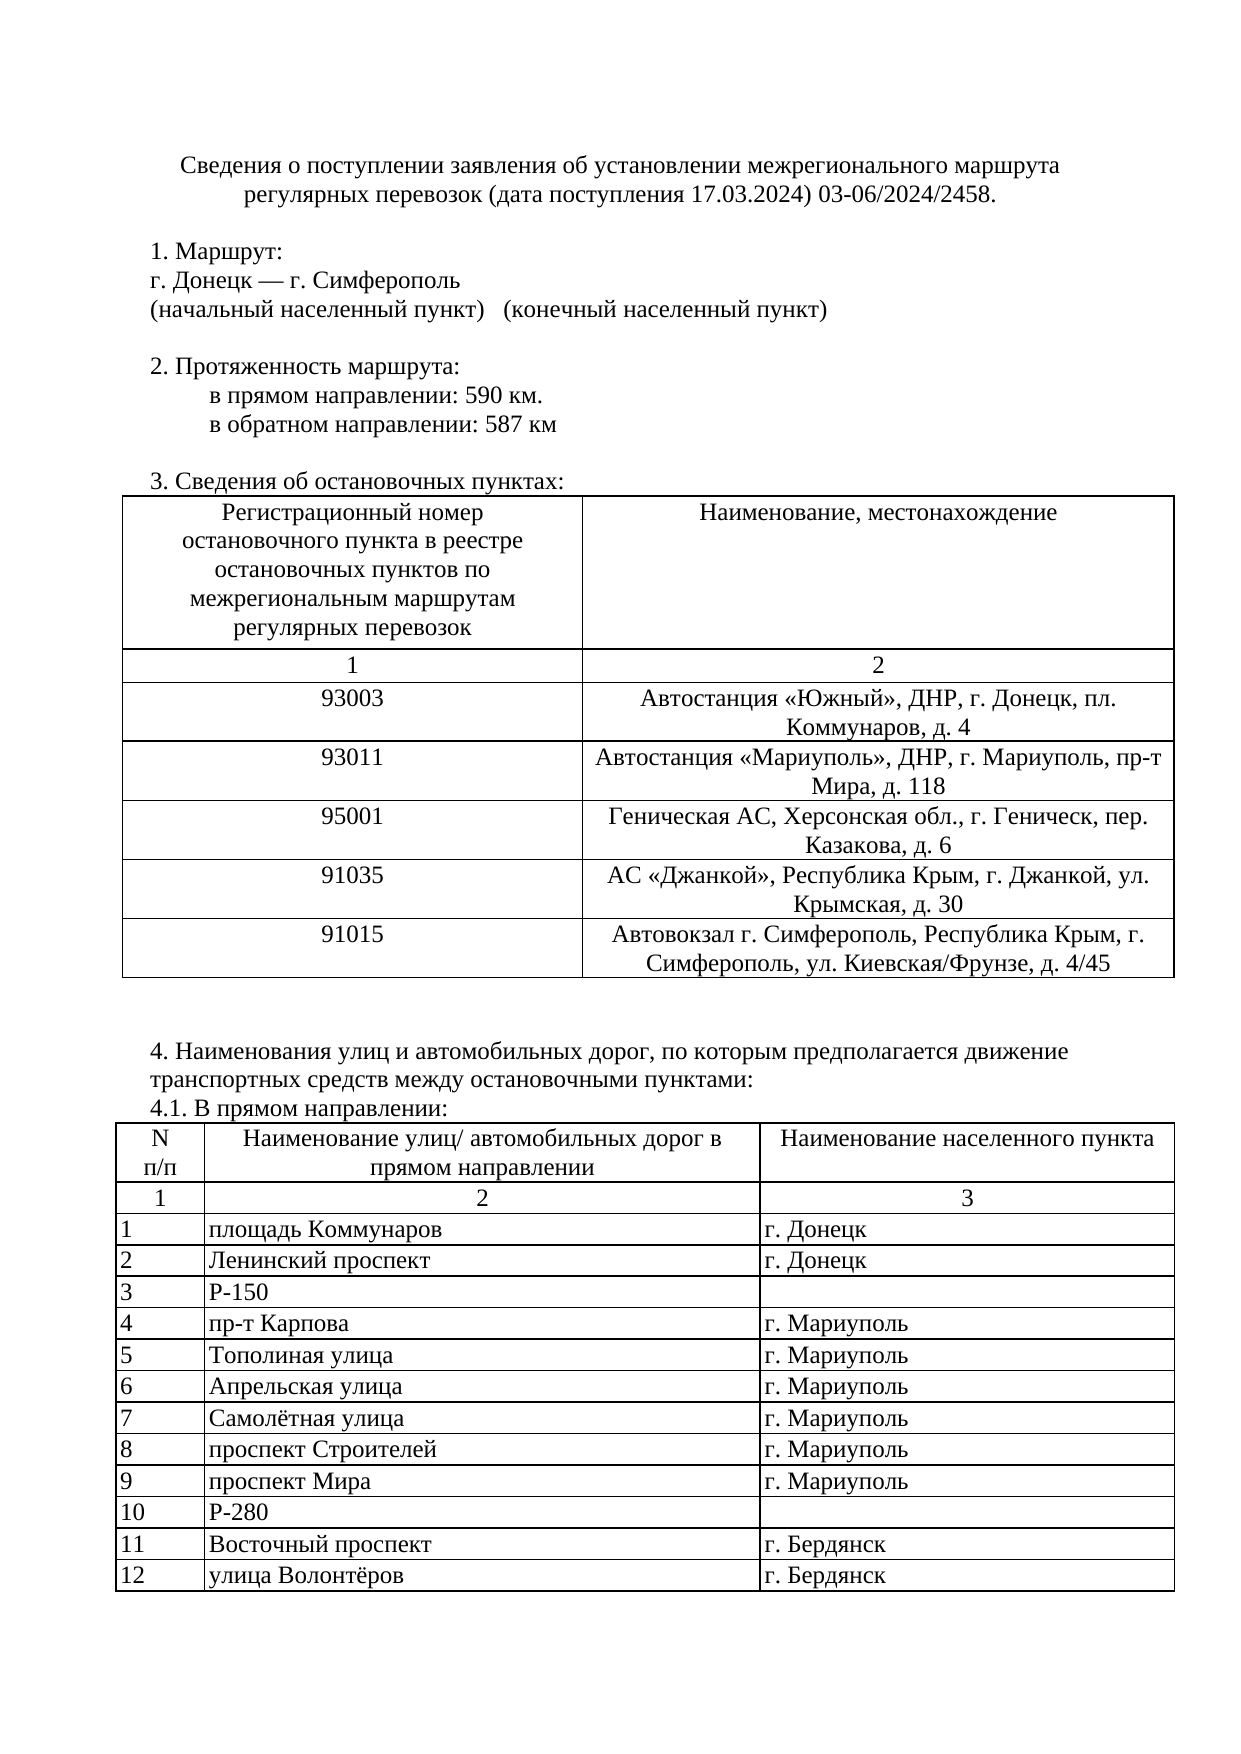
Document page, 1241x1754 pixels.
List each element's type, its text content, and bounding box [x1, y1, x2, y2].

text г. Донецк — г. Симферополь [150, 265, 1090, 294]
table_cell Р-280 [205, 1497, 759, 1527]
table_cell г. Мариуполь [761, 1308, 1174, 1338]
table_cell 7 [117, 1403, 204, 1433]
text 4. Наименования улиц и автомобильных дорог, по которым предполагается движение транспортных средств между остановочными пунктами: [150, 1036, 1090, 1093]
text 2. Протяженность маршрута: [150, 351, 1090, 380]
table_cell 9 [117, 1466, 204, 1496]
table_cell Тополиная улица [205, 1340, 759, 1370]
table_cell Восточный проспект [205, 1529, 759, 1558]
table_cell 10 [117, 1497, 204, 1527]
table_cell 95001 [123, 801, 582, 858]
table_cell Автовокзал г. Симферополь, Республика Крым, г. Симферополь, ул. Киевская/Фрунзе, д. 4/45 [583, 919, 1173, 977]
table_cell г. Донецк [761, 1214, 1174, 1244]
table_cell г. Бердянск [761, 1529, 1174, 1558]
table_cell г. Мариуполь [761, 1434, 1174, 1464]
table_cell АС «Джанкой», Республика Крым, г. Джанкой, ул. Крымская, д. 30 [583, 860, 1173, 918]
table_cell Самолётная улица [205, 1403, 759, 1433]
table_cell 1 [123, 650, 582, 681]
table_cell 3 [761, 1183, 1174, 1212]
table_cell 11 [117, 1529, 204, 1558]
table_cell Р-150 [205, 1277, 759, 1307]
table_cell 1 [117, 1183, 204, 1212]
text в прямом направлении: 590 км. [150, 380, 1090, 409]
table_cell Автостанция «Южный», ДНР, г. Донецк, пл. Коммунаров, д. 4 [583, 683, 1173, 740]
text Сведения о поступлении заявления об установлении межрегионального маршрута регулярных перевозок (дата поступления 17.03.2024) 03-06/2024/2458. [150, 150, 1090, 207]
text 4.1. В прямом направлении: [150, 1093, 1090, 1122]
table_cell г. Мариуполь [761, 1371, 1174, 1401]
table_header Наименование населенного пункта [761, 1124, 1174, 1181]
table_header Регистрационный номер остановочного пункта в реестре остановочных пунктов по межрегиональным маршрутам регулярных перевозок [123, 497, 582, 648]
table_cell 5 [117, 1340, 204, 1370]
table_cell 8 [117, 1434, 204, 1464]
table_cell 2 [583, 650, 1173, 681]
table_cell 6 [117, 1371, 204, 1401]
table_cell 1 [117, 1214, 204, 1244]
table_cell г. Мариуполь [761, 1466, 1174, 1496]
table_cell Геническая АС, Херсонская обл., г. Геническ, пер. Казакова, д. 6 [583, 801, 1173, 858]
table_cell пр-т Карпова [205, 1308, 759, 1338]
table_cell 2 [117, 1246, 204, 1275]
table_cell г. Мариуполь [761, 1403, 1174, 1433]
table_header N п/п [117, 1124, 204, 1181]
table_cell Ленинский проспект [205, 1246, 759, 1275]
text 1. Маршрут: [150, 236, 1090, 265]
table_cell улица Волонтёров [205, 1560, 759, 1590]
table_cell площадь Коммунаров [205, 1214, 759, 1244]
table_cell Автостанция «Мариуполь», ДНР, г. Мариуполь, пр-т Мира, д. 118 [583, 742, 1173, 799]
table_cell 3 [117, 1277, 204, 1307]
table_cell проспект Строителей [205, 1434, 759, 1464]
table_header Наименование, местонахождение [583, 497, 1173, 648]
table_cell г. Бердянск [761, 1560, 1174, 1590]
table_cell 91015 [123, 919, 582, 977]
table_cell Апрельская улица [205, 1371, 759, 1401]
table_cell 93011 [123, 742, 582, 799]
table_cell 2 [205, 1183, 759, 1212]
text 3. Сведения об остановочных пунктах: [150, 466, 1090, 495]
text в обратном направлении: 587 км [150, 409, 1090, 437]
table_cell 93003 [123, 683, 582, 740]
text (начальный населенный пункт) (конечный населенный пункт) [150, 294, 1090, 322]
table_cell [761, 1497, 1174, 1527]
table_cell [761, 1277, 1174, 1307]
table_cell 4 [117, 1308, 204, 1338]
table_cell 12 [117, 1560, 204, 1590]
table_cell проспект Мира [205, 1466, 759, 1496]
table_cell 91035 [123, 860, 582, 918]
table_header Наименование улиц/ автомобильных дорог в прямом направлении [205, 1124, 759, 1181]
table_cell г. Мариуполь [761, 1340, 1174, 1370]
table_cell г. Донецк [761, 1246, 1174, 1275]
